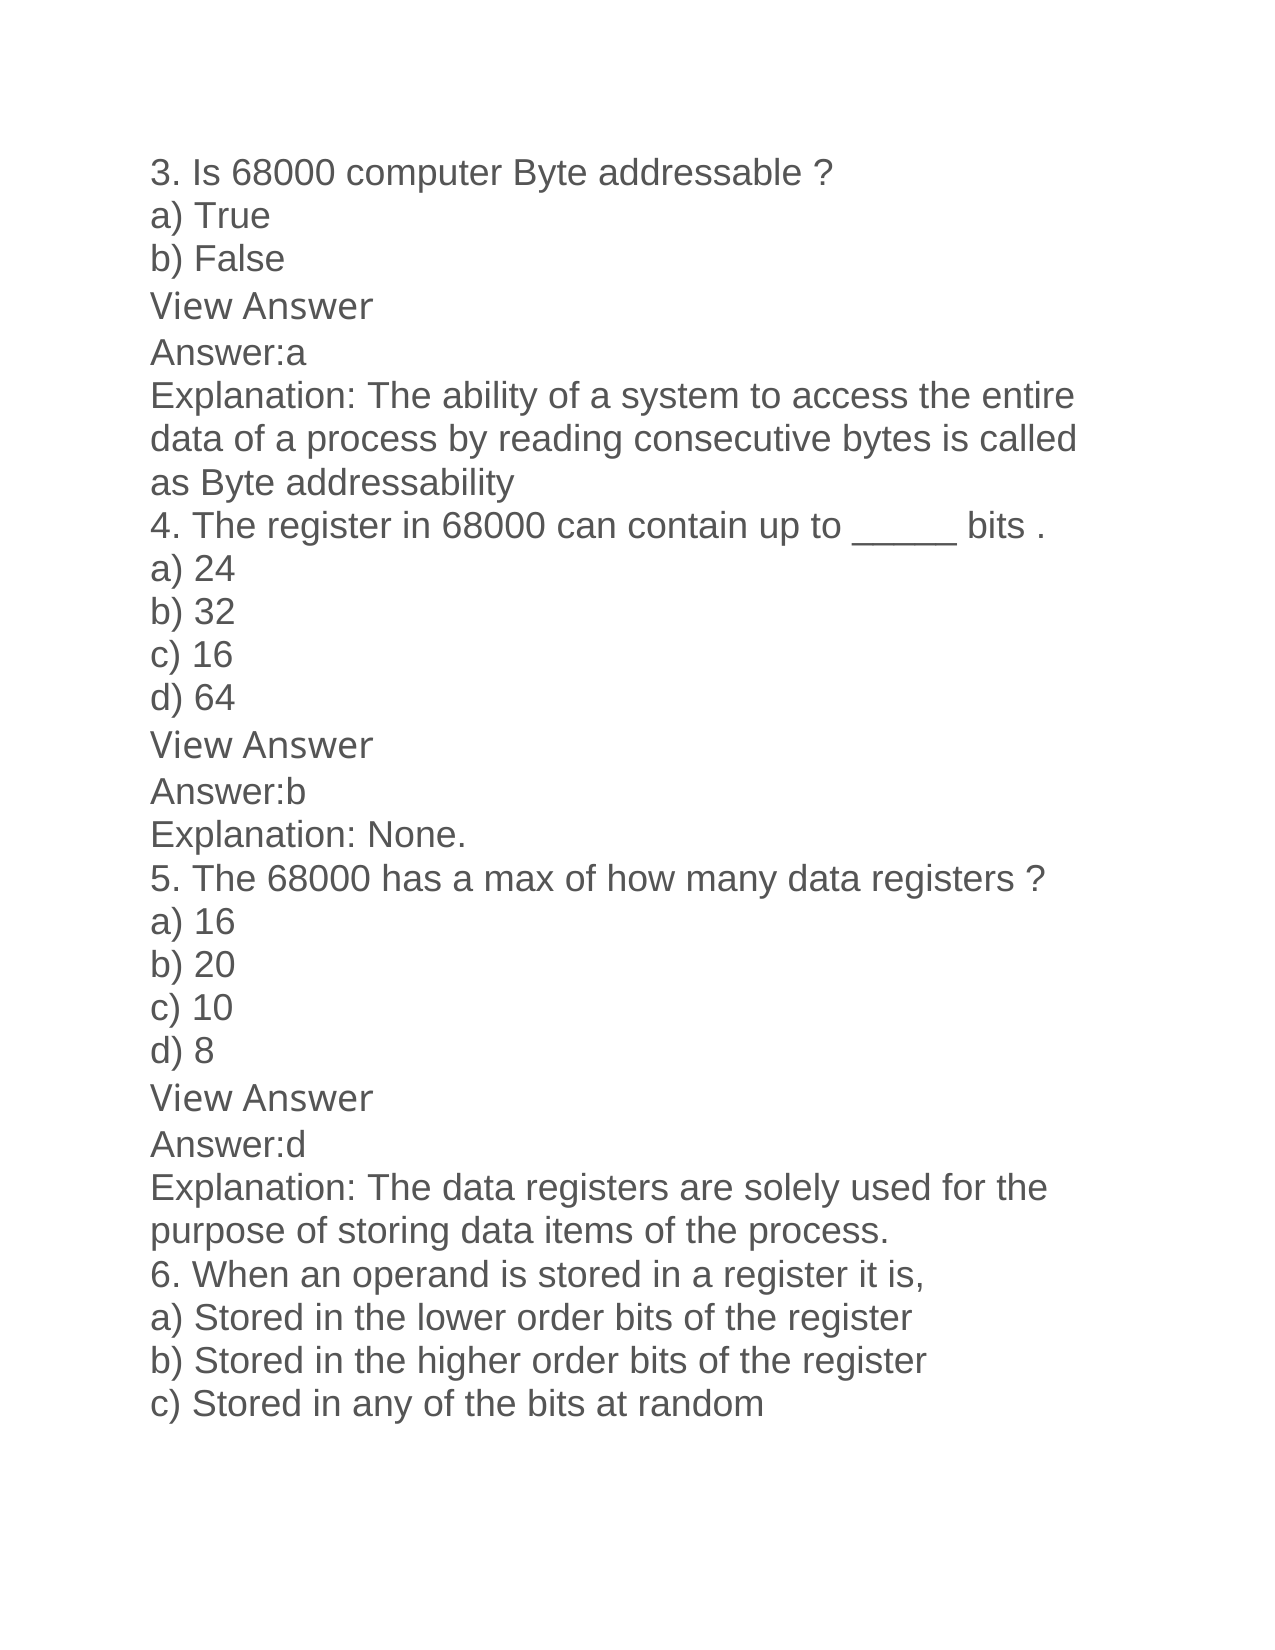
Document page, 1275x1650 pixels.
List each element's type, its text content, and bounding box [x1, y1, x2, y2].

text Answer:a Explanation: The ability of a system to access the entire data of a process by reading consecutive bytes is called as Byte addressability [150, 330, 1125, 503]
text Answer:b Explanation: None. [150, 769, 1125, 856]
text 3. Is 68000 computer Byte addressable ? a) True b) False View Answer [150, 150, 1125, 330]
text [150, 1252, 1125, 1424]
text 4. The register in 68000 can contain up to _____ bits . a) 24 b) 32 c) 16 d) 64 View Answer [150, 503, 1125, 769]
text 5. The 68000 has a max of how many data registers ? a) 16 b) 20 c) 10 d) 8 View Answer [150, 856, 1125, 1122]
text Answer:d Explanation: The data registers are solely used for the purpose of storing data items of the process. [150, 1122, 1125, 1252]
